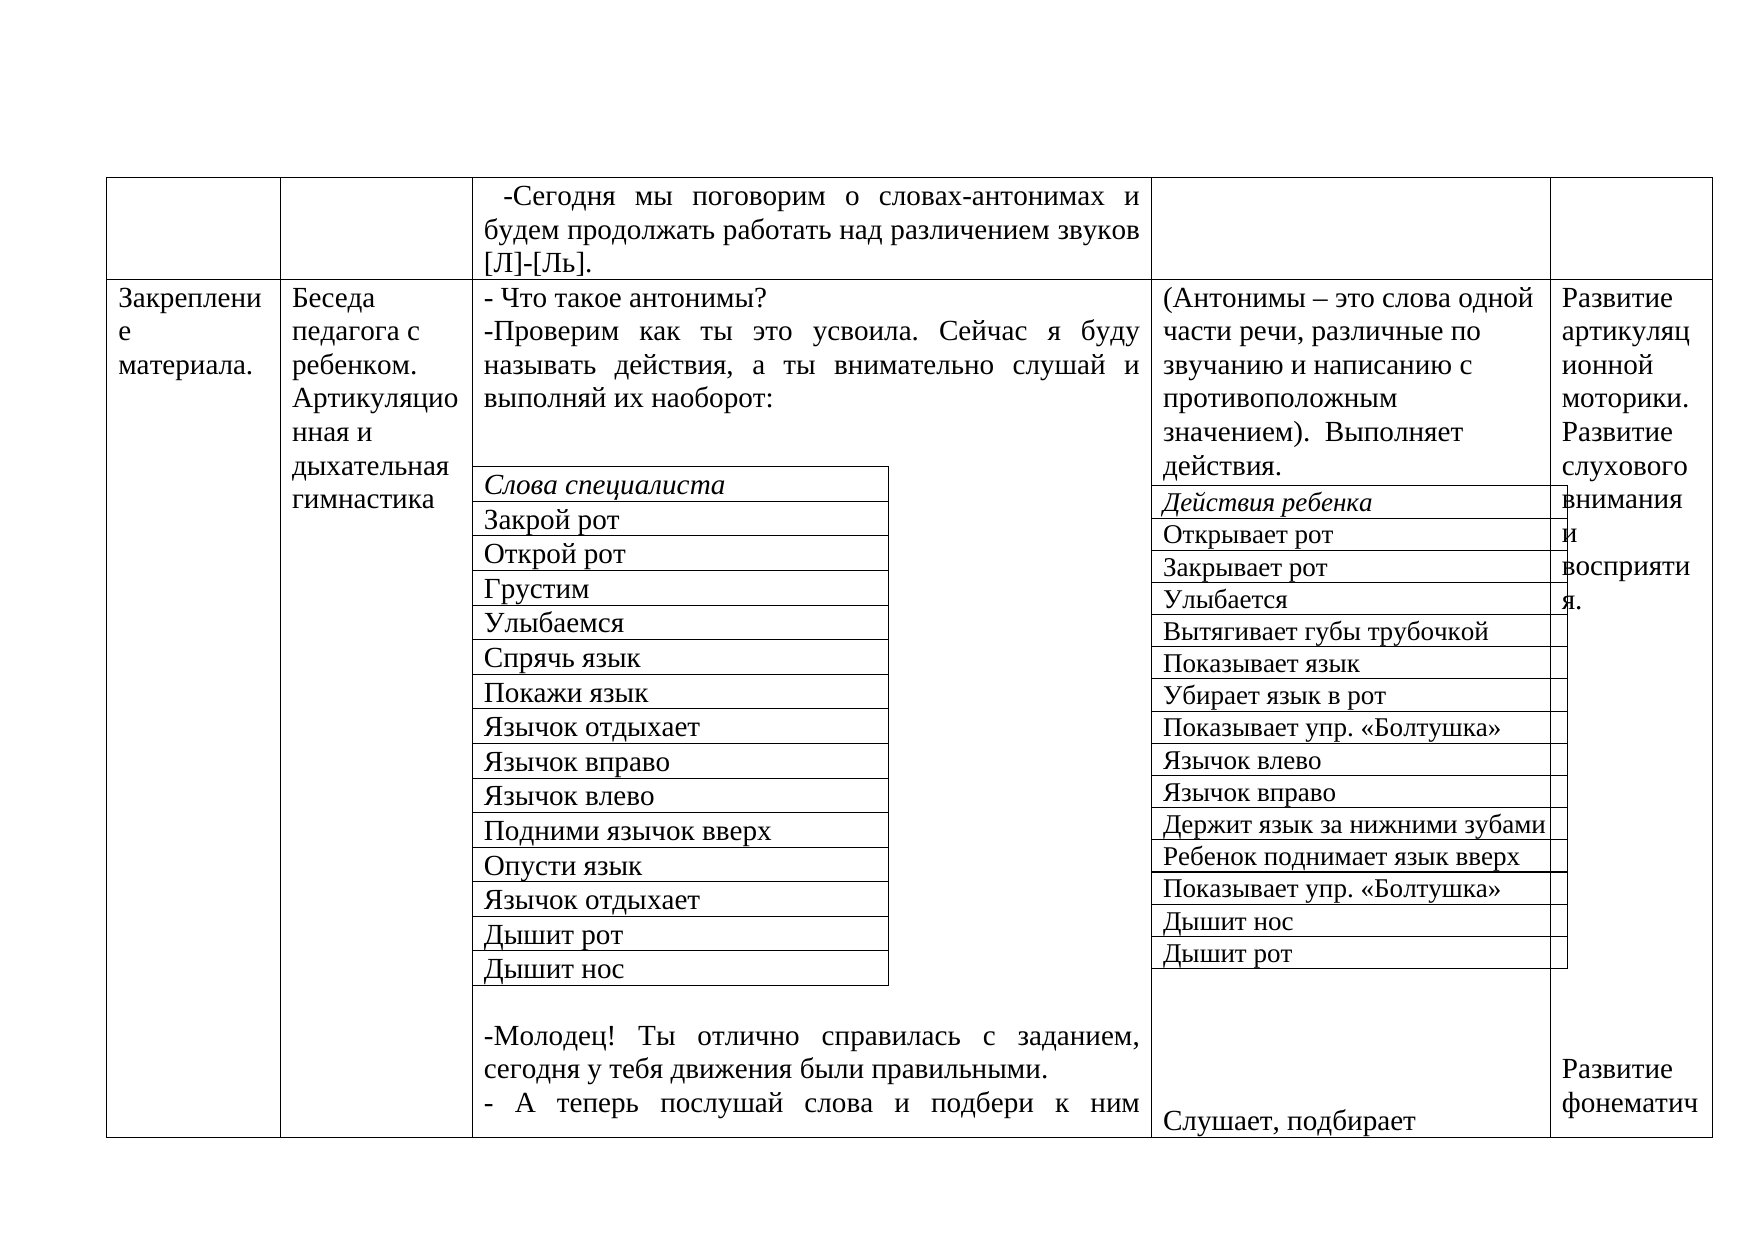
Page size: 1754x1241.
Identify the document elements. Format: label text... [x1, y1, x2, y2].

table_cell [1152, 969, 1550, 1137]
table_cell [107, 280, 280, 1137]
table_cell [107, 178, 280, 279]
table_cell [473, 178, 1151, 279]
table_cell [1152, 178, 1550, 279]
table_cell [1551, 280, 1712, 1137]
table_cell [281, 280, 472, 1137]
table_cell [473, 280, 1151, 1137]
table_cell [281, 178, 472, 279]
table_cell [1551, 178, 1712, 279]
